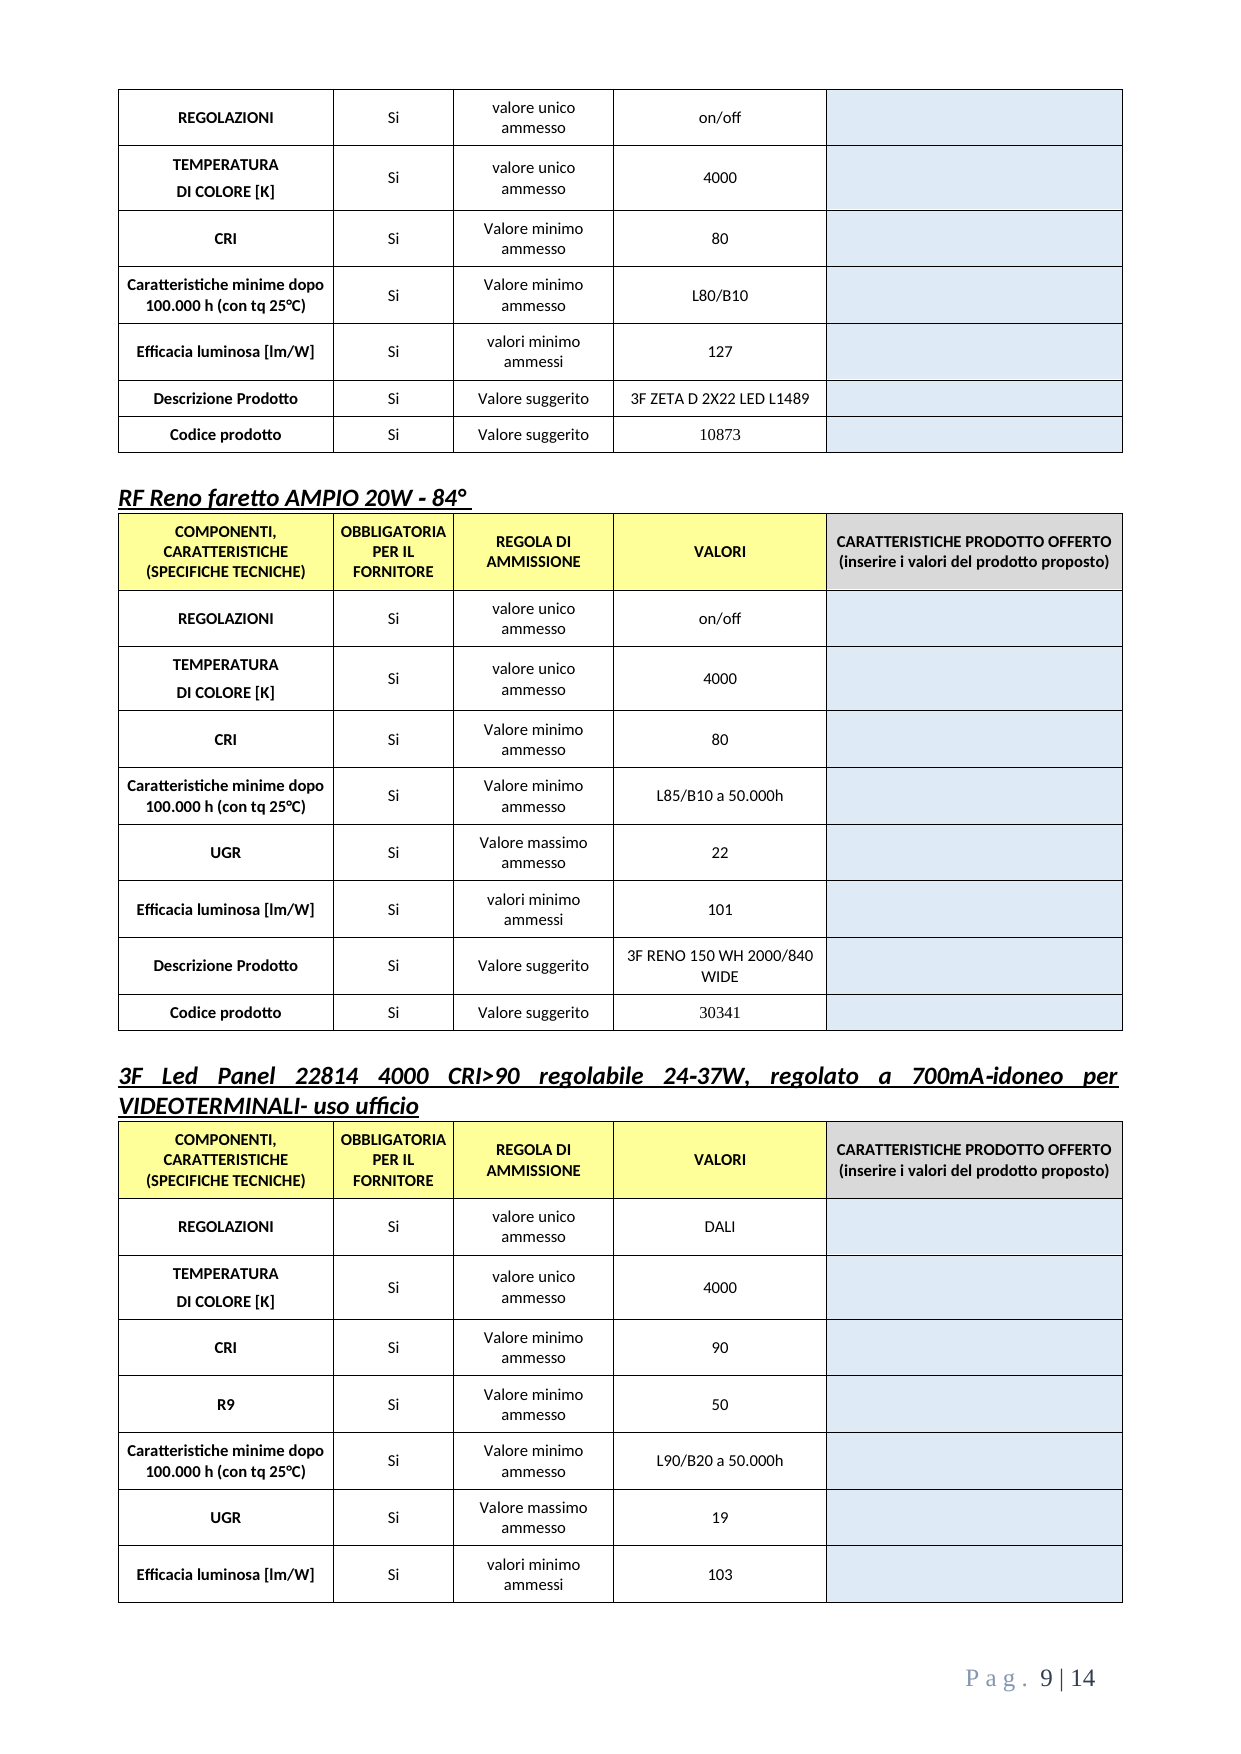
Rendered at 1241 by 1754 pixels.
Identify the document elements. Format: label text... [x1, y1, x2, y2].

table_cell Codice prodotto [119, 995, 333, 1030]
table_cell Efficacia luminosa [lm/W] [119, 324, 333, 379]
table_cell valore unico ammesso [454, 591, 613, 646]
table_cell Valore suggerito [454, 995, 613, 1030]
table_cell Valore massimo ammesso [454, 825, 613, 880]
table_cell Si [334, 995, 453, 1030]
table_cell 19 [614, 1490, 826, 1545]
table_cell Valore suggerito [454, 381, 613, 416]
table_cell valore unico ammesso [454, 647, 613, 710]
table_cell CRI [119, 211, 333, 266]
table_cell 4000 [614, 647, 826, 710]
table_cell Valore minimo ammesso [454, 211, 613, 266]
table_cell [827, 417, 1122, 452]
table_cell [827, 211, 1122, 266]
table_cell Si [334, 324, 453, 379]
table_cell on/off [614, 591, 826, 646]
table_header COMPONENTI, CARATTERISTICHE (SPECIFICHE TECNICHE) [119, 514, 333, 589]
table_cell valore unico ammesso [454, 1199, 613, 1254]
table_header REGOLA DI AMMISSIONE [454, 514, 613, 589]
table_cell Si [334, 381, 453, 416]
table_cell [827, 995, 1122, 1030]
table_header VALORI [614, 514, 826, 589]
table_header CARATTERISTICHE PRODOTTO OFFERTO (inserire i valori del prodotto proposto) [827, 514, 1122, 589]
table_cell Valore suggerito [454, 938, 613, 994]
table_cell Si [334, 146, 453, 209]
table_cell Valore massimo ammesso [454, 1490, 613, 1545]
table_cell Si [334, 768, 453, 824]
table_cell [827, 881, 1122, 937]
table_cell [827, 1546, 1122, 1602]
table_header OBBLIGATORIA PER IL FORNITORE [334, 1122, 453, 1198]
table_cell [827, 938, 1122, 994]
table_cell Si [334, 211, 453, 266]
table_cell Si [334, 938, 453, 994]
table_cell Si [334, 417, 453, 452]
table_cell REGOLAZIONI [119, 1199, 333, 1254]
table_cell Valore suggerito [454, 417, 613, 452]
table_cell 3F ZETA D 2X22 LED L1489 [614, 381, 826, 416]
table_cell CRI [119, 711, 333, 767]
table_cell [827, 381, 1122, 416]
table_cell TEMPERATURA DI COLORE [K] [119, 146, 333, 209]
table_cell [827, 1256, 1122, 1319]
table_cell [827, 647, 1122, 710]
table_cell valore unico ammesso [454, 1256, 613, 1319]
table_cell [827, 711, 1122, 767]
table_cell 90 [614, 1320, 826, 1375]
table_header COMPONENTI, CARATTERISTICHE (SPECIFICHE TECNICHE) [119, 1122, 333, 1198]
table_cell 127 [614, 324, 826, 379]
table_cell 4000 [614, 1256, 826, 1319]
table_cell Si [334, 1376, 453, 1432]
table_header CARATTERISTICHE PRODOTTO OFFERTO (inserire i valori del prodotto proposto) [827, 1122, 1122, 1198]
table_cell [827, 825, 1122, 880]
table_cell valori minimo ammessi [454, 324, 613, 379]
table_cell Caratteristiche minime dopo 100.000 h (con tq 25°C) [119, 267, 333, 323]
table_cell 80 [614, 211, 826, 266]
table_cell Si [334, 591, 453, 646]
table_cell [827, 1320, 1122, 1375]
table_cell 80 [614, 711, 826, 767]
table_cell 10873 [614, 417, 826, 452]
table_cell Si [334, 881, 453, 937]
table_header VALORI [614, 1122, 826, 1198]
table_cell L80/B10 [614, 267, 826, 323]
table_cell [827, 90, 1122, 145]
table_cell UGR [119, 1490, 333, 1545]
table_cell Si [334, 711, 453, 767]
text RF Reno faretto AMPIO 20W ‐ 84° [118, 482, 1122, 512]
table_cell CRI [119, 1320, 333, 1375]
table_cell valore unico ammesso [454, 90, 613, 145]
table_cell Si [334, 1256, 453, 1319]
table_cell TEMPERATURA DI COLORE [K] [119, 647, 333, 710]
table_cell Si [334, 825, 453, 880]
table_cell Descrizione Prodotto [119, 938, 333, 994]
table_cell Si [334, 1433, 453, 1489]
table_cell 3F RENO 150 WH 2000/840 WIDE [614, 938, 826, 994]
table_cell [827, 146, 1122, 209]
table_cell REGOLAZIONI [119, 591, 333, 646]
table_cell [827, 1490, 1122, 1545]
table_header REGOLA DI AMMISSIONE [454, 1122, 613, 1198]
table_cell on/off [614, 90, 826, 145]
table_cell Efficacia luminosa [lm/W] [119, 881, 333, 937]
table_cell Codice prodotto [119, 417, 333, 452]
table_cell 101 [614, 881, 826, 937]
table_cell Si [334, 1490, 453, 1545]
table_cell Si [334, 267, 453, 323]
table_cell DALI [614, 1199, 826, 1254]
table_cell R9 [119, 1376, 333, 1432]
table_cell [827, 1376, 1122, 1432]
table_cell [827, 324, 1122, 379]
table_cell Caratteristiche minime dopo 100.000 h (con tq 25°C) [119, 1433, 333, 1489]
table_cell valore unico ammesso [454, 146, 613, 209]
table_cell [827, 1199, 1122, 1254]
text 3F Led Panel 22814 4000 CRI>90 regolabile 24‐37W, regolato a 700mA‐idoneo per VIDEOTERMINALI- uso ufficio [118, 1060, 1122, 1121]
table_cell Si [334, 1199, 453, 1254]
table_cell UGR [119, 825, 333, 880]
table_header OBBLIGATORIA PER IL FORNITORE [334, 514, 453, 589]
table_cell valori minimo ammessi [454, 1546, 613, 1602]
table_cell valori minimo ammessi [454, 881, 613, 937]
table_cell Valore minimo ammesso [454, 768, 613, 824]
table_cell 30341 [614, 995, 826, 1030]
table_cell 103 [614, 1546, 826, 1602]
table_cell Efficacia luminosa [lm/W] [119, 1546, 333, 1602]
table_cell 50 [614, 1376, 826, 1432]
table_cell 22 [614, 825, 826, 880]
table_cell Caratteristiche minime dopo 100.000 h (con tq 25°C) [119, 768, 333, 824]
table_cell Valore minimo ammesso [454, 1433, 613, 1489]
table_cell Valore minimo ammesso [454, 711, 613, 767]
table_cell Si [334, 647, 453, 710]
table_cell Valore minimo ammesso [454, 1320, 613, 1375]
table_cell REGOLAZIONI [119, 90, 333, 145]
table_cell [827, 267, 1122, 323]
table_cell [827, 1433, 1122, 1489]
table_cell Si [334, 1320, 453, 1375]
table_cell 4000 [614, 146, 826, 209]
table_cell Valore minimo ammesso [454, 1376, 613, 1432]
table_cell Si [334, 90, 453, 145]
table_cell Si [334, 1546, 453, 1602]
table_cell TEMPERATURA DI COLORE [K] [119, 1256, 333, 1319]
table_cell Valore minimo ammesso [454, 267, 613, 323]
table_cell Descrizione Prodotto [119, 381, 333, 416]
table_cell L90/B20 a 50.000h [614, 1433, 826, 1489]
table_cell L85/B10 a 50.000h [614, 768, 826, 824]
table_cell [827, 768, 1122, 824]
table_cell [827, 591, 1122, 646]
